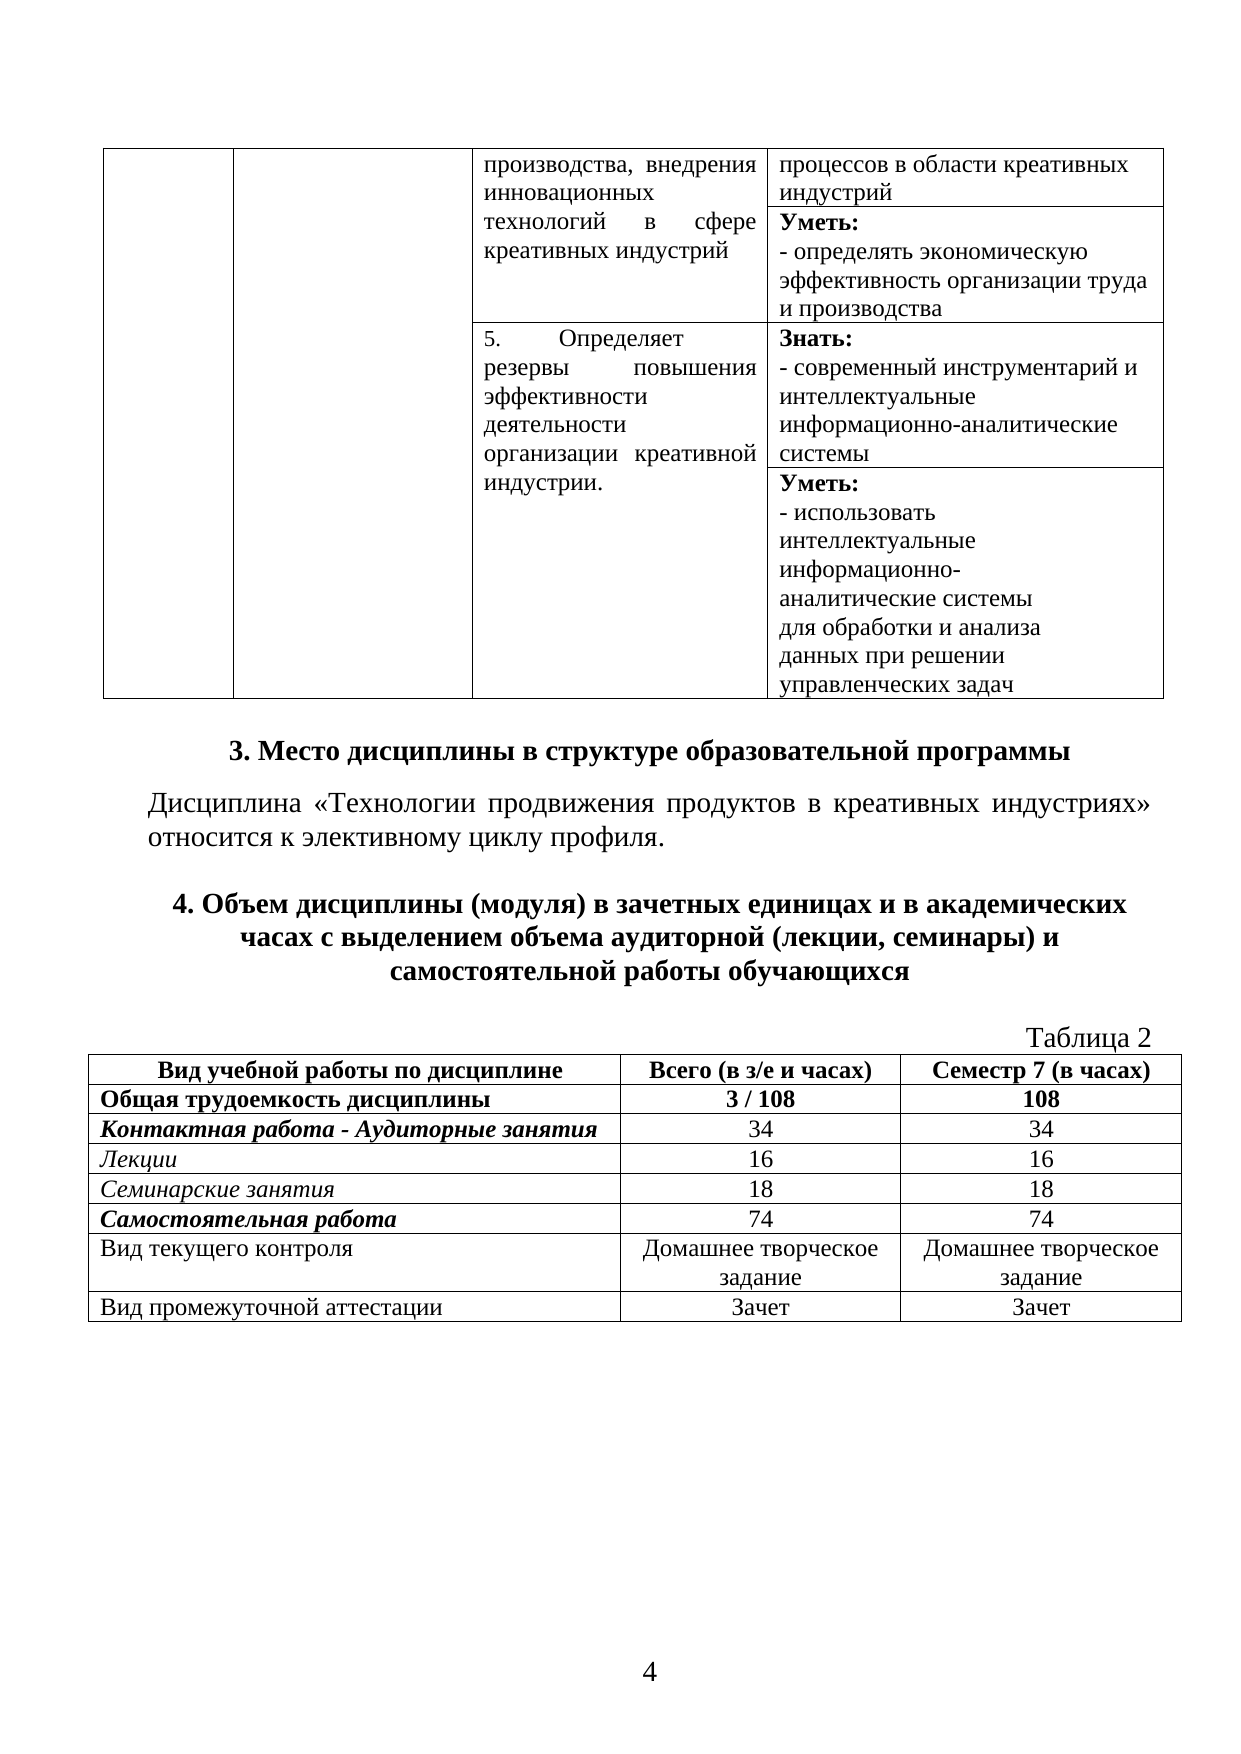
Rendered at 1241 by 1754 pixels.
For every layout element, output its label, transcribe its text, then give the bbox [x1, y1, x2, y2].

table_cell Уметь: - использовать интеллектуальные информационно- аналитические системы для обработки и анализа данных при решении управленческих задач [768, 468, 1163, 698]
table_cell Определяет резервы повышения эффективности деятельности организации креативной индустрии. [473, 323, 767, 698]
table_cell Общая трудоемкость дисциплины [89, 1085, 620, 1113]
table_cell Семинарские занятия [89, 1174, 620, 1203]
table_cell 74 [621, 1204, 900, 1232]
table_cell Уметь: - определять экономическую эффективность организации труда и производства [768, 207, 1163, 322]
table_cell 34 [901, 1114, 1181, 1143]
table_cell Вид текущего контроля [89, 1234, 620, 1291]
subtitle 3. Место дисциплины в структуре образовательной программы [148, 733, 1152, 766]
table_header Семестр 7 (в часах) [901, 1055, 1181, 1083]
table_cell Самостоятельная работа [89, 1204, 620, 1232]
table_cell Контактная работа - Аудиторные занятия [89, 1114, 620, 1143]
table_cell 16 [901, 1144, 1181, 1173]
table_cell Домашнее творческое задание [901, 1234, 1181, 1291]
table_header Всего (в з/е и часах) [621, 1055, 900, 1083]
table_header Вид учебной работы по дисциплине [89, 1055, 620, 1083]
table_cell 34 [621, 1114, 900, 1143]
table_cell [473, 149, 767, 322]
table_cell Лекции [89, 1144, 620, 1173]
table_cell Вид промежуточной аттестации [89, 1292, 620, 1321]
table_cell 18 [621, 1174, 900, 1203]
table_cell Зачет [621, 1292, 900, 1321]
table_cell Зачет [901, 1292, 1181, 1321]
table_cell Домашнее творческое задание [621, 1234, 900, 1291]
table_cell 18 [901, 1174, 1181, 1203]
table_cell 74 [901, 1204, 1181, 1232]
table_cell 16 [621, 1144, 900, 1173]
text Дисциплина «Технологии продвижения продуктов в креативных индустриях» относится к элективному циклу профиля. [148, 785, 1152, 852]
subtitle 4. Объем дисциплины (модуля) в зачетных единицах и в академических часах с выделением объема аудиторной (лекции, семинары) и самостоятельной работы обучающихся [148, 886, 1152, 987]
table_cell 108 [901, 1085, 1181, 1113]
table_cell 3 / 108 [621, 1085, 900, 1113]
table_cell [768, 149, 1163, 206]
table_cell Знать: - современный инструментарий и интеллектуальные информационно-аналитические системы [768, 323, 1163, 467]
text Таблица 2 [148, 987, 1152, 1054]
